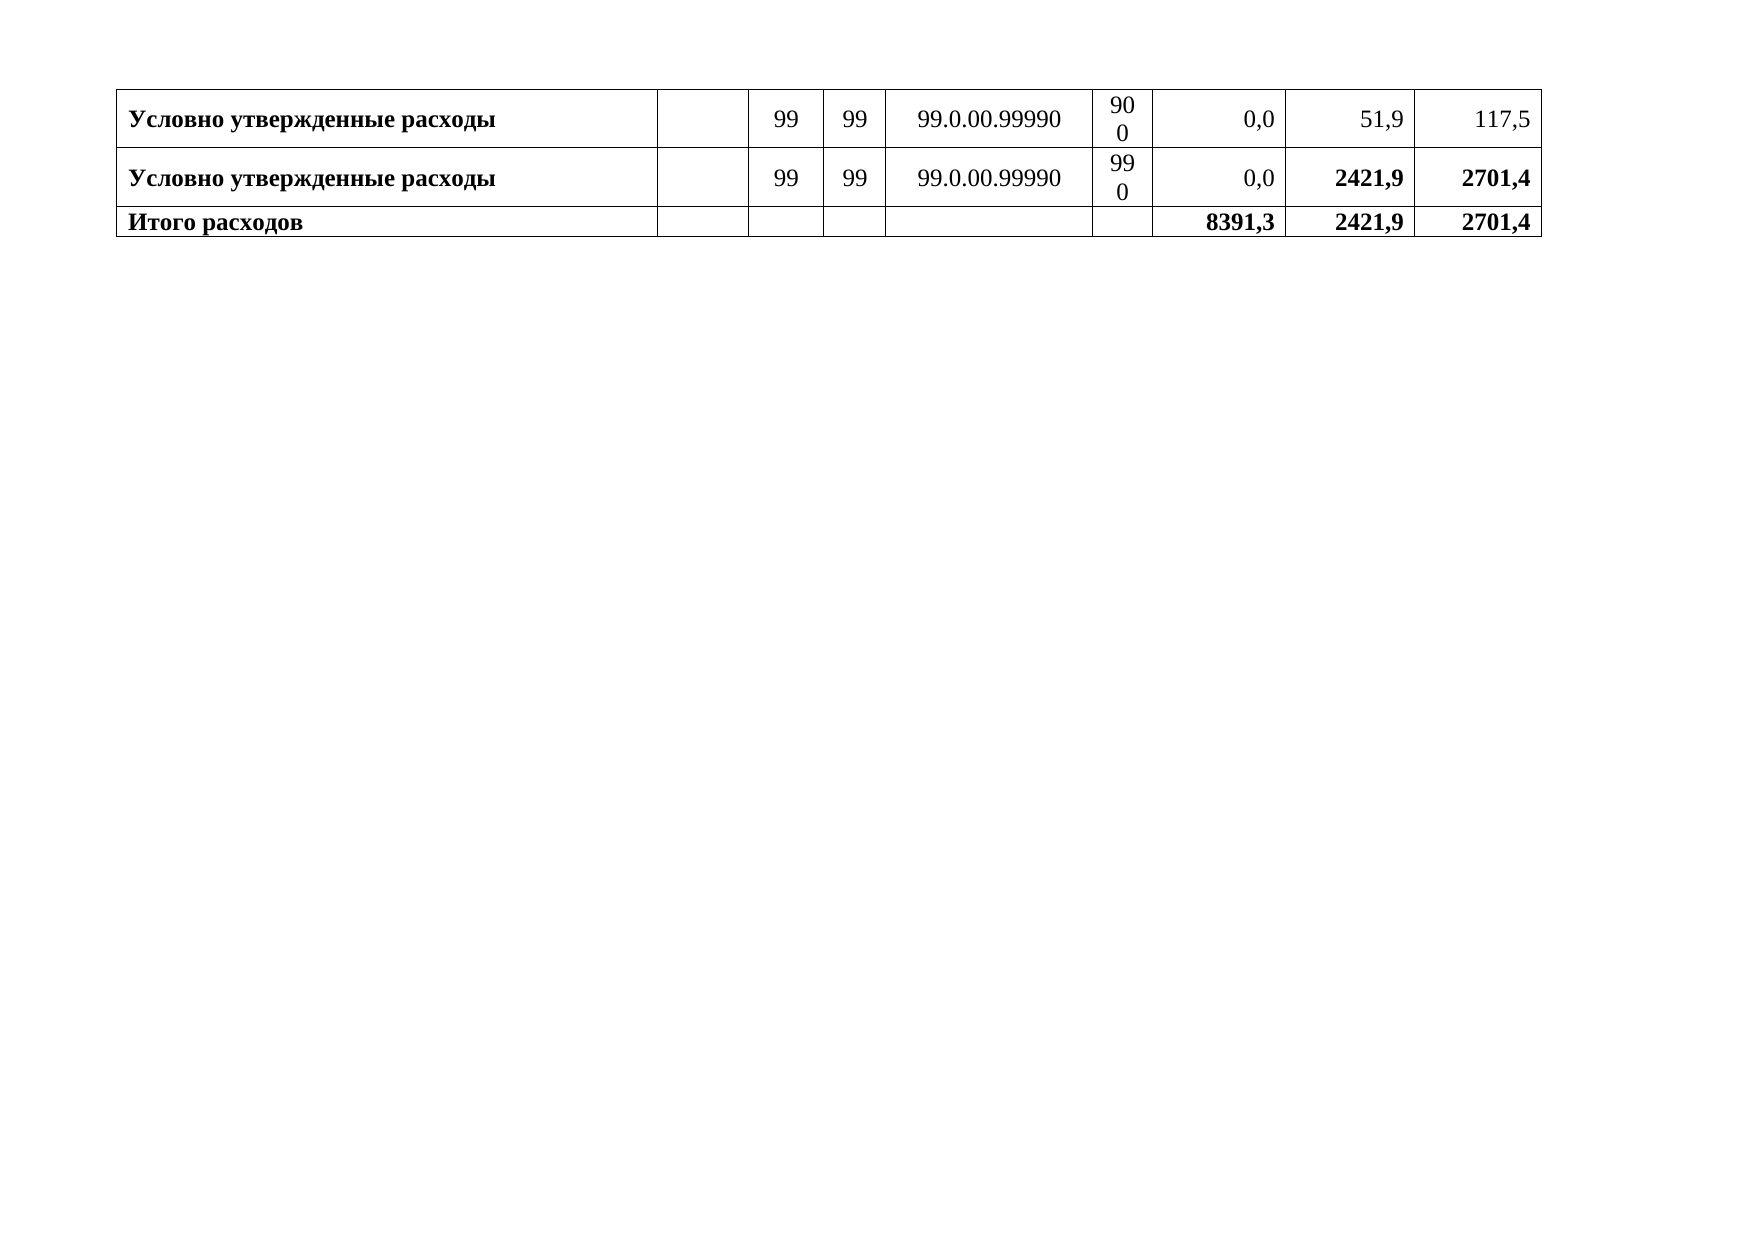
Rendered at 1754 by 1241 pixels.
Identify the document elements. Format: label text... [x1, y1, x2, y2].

table_cell 99 [824, 90, 885, 147]
table_cell 2421,9 [1286, 207, 1414, 236]
table_cell 51,9 [1286, 90, 1414, 147]
table_cell 2701,4 [1415, 207, 1541, 236]
table_cell 99 [749, 90, 823, 147]
table_cell Условно утвержденные расходы [117, 148, 657, 206]
table_cell 2701,4 [1415, 148, 1541, 206]
table_cell [749, 207, 823, 236]
table_cell 0,0 [1153, 90, 1285, 147]
table_cell [1093, 207, 1152, 236]
table_cell 99 [749, 148, 823, 206]
table_cell 990 [1093, 148, 1152, 206]
table_cell 117,5 [1415, 90, 1541, 147]
table_cell 99 [824, 148, 885, 206]
table_cell 8391,3 [1153, 207, 1285, 236]
table_cell 2421,9 [1286, 148, 1414, 206]
table_cell [658, 207, 748, 236]
table_cell 99.0.00.99990 [886, 148, 1092, 206]
table_cell [658, 90, 748, 147]
table_cell Условно утвержденные расходы [117, 90, 657, 147]
table_cell [658, 148, 748, 206]
table_cell [824, 207, 885, 236]
table_cell 99.0.00.99990 [886, 90, 1092, 147]
table_cell 900 [1093, 90, 1152, 147]
table_cell 0,0 [1153, 148, 1285, 206]
table_cell [886, 207, 1092, 236]
table_cell Итого расходов [117, 207, 657, 236]
